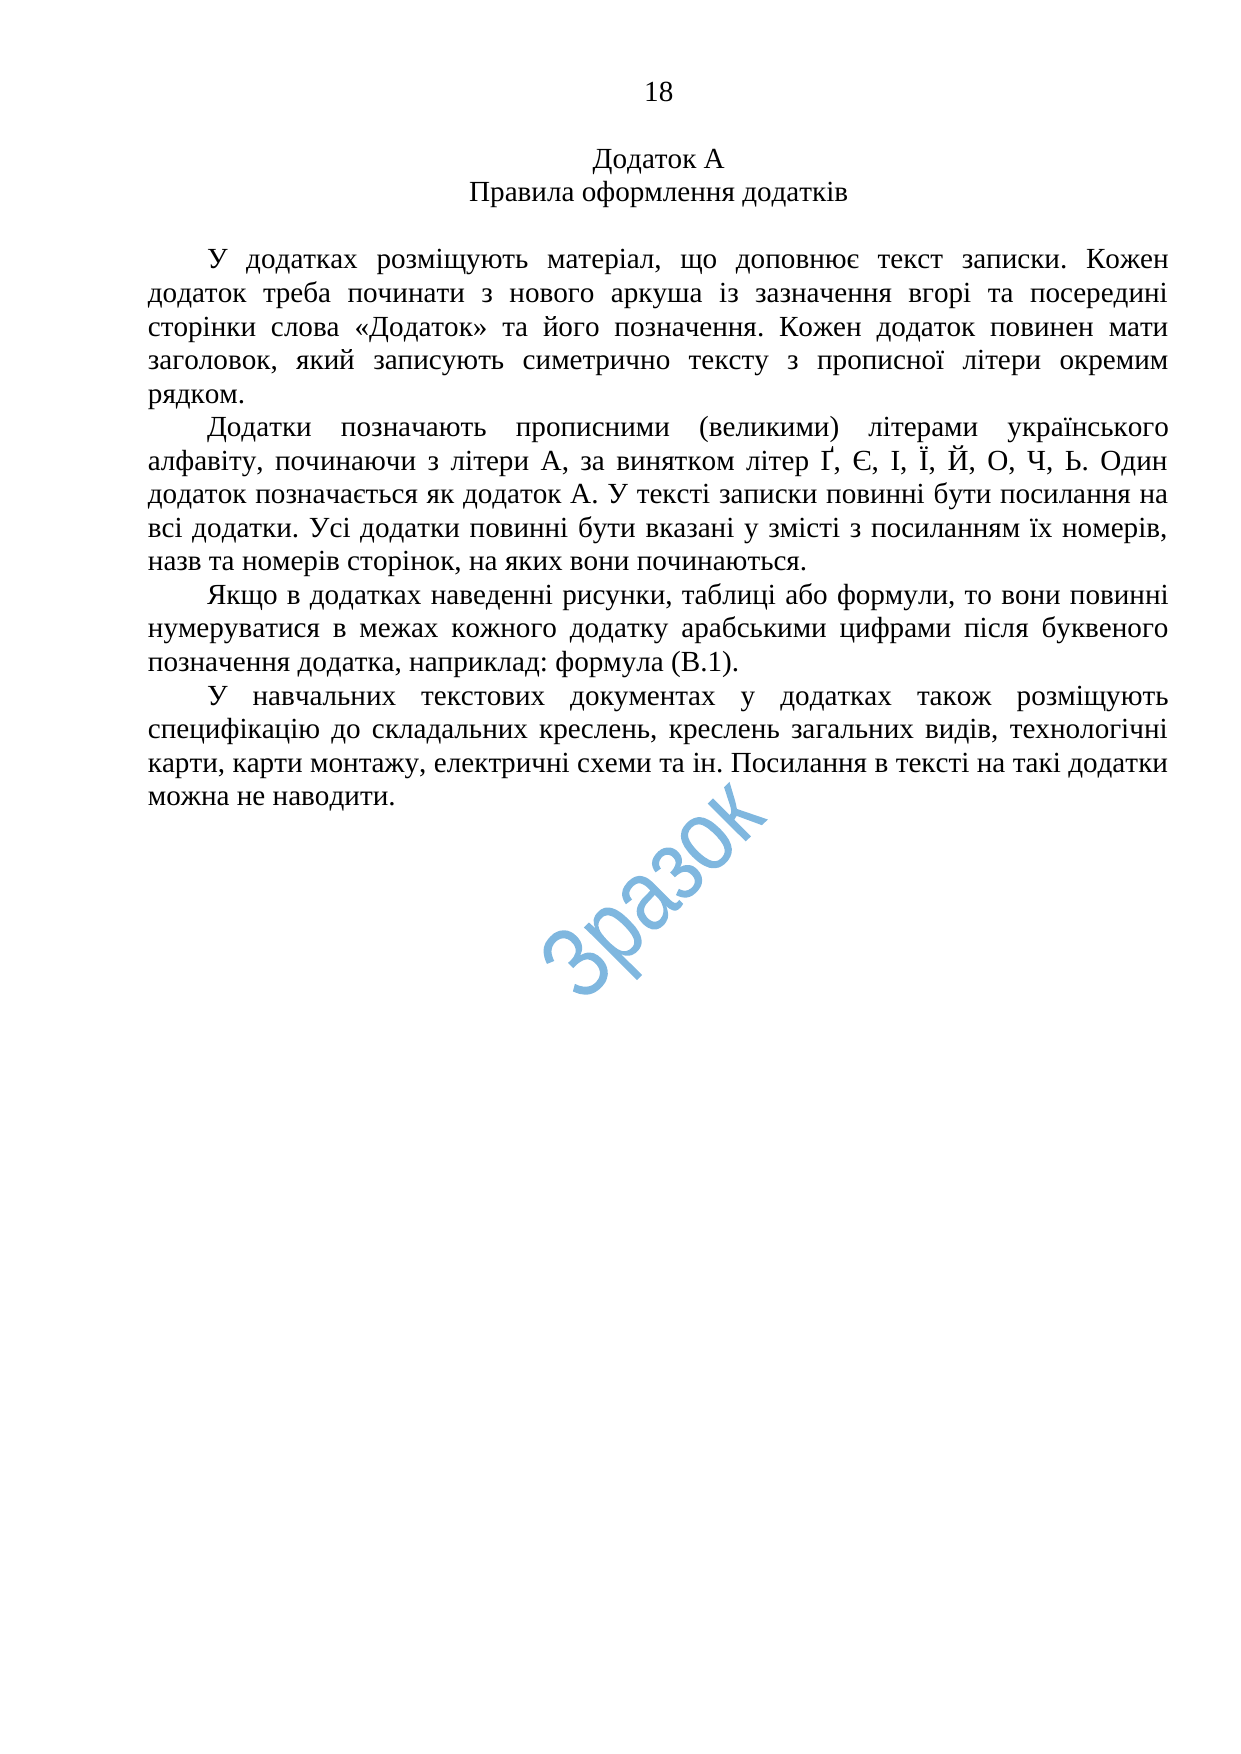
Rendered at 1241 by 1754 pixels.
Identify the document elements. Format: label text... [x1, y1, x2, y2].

subtitle У навчальних текстових документах у додатках також розміщують специфікацію до складальних креслень, креслень загальних видів, технологічні карти, карти монтажу, електричні схеми та ін. Посилання в тексті на такі додатки можна не наводити. [148, 678, 1169, 812]
subtitle Додатки позначають прописними (великими) літерами українського алфавіту, починаючи з літери А, за винятком літер Ґ, Є, І, Ї, Й, О, Ч, Ь. Один додаток позначається як додаток А. У тексті записки повинні бути посилання на всі додатки. Усі додатки повинні бути вказані у змісті з посиланням їх номерів, назв та номерів сторінок, на яких вони починаються. [148, 409, 1169, 577]
subtitle У додатках розміщують матеріал, що доповнює текст записки. Кожен додаток треба починати з нового аркуша із зазначення вгорі та посередині сторінки слова «Додаток» та його позначення. Кожен додаток повинен мати заголовок, який записують симетрично тексту з прописної літери окремим рядком. [148, 242, 1169, 409]
subtitle Додаток А Правила оформлення додатків [148, 141, 1169, 208]
subtitle Якщо в додатках наведенні рисунки, таблиці або формули, то вони повинні нумеруватися в межах кожного додатку арабськими цифрами після буквеного позначення додатка, наприклад: формула (В.1). [148, 577, 1169, 678]
